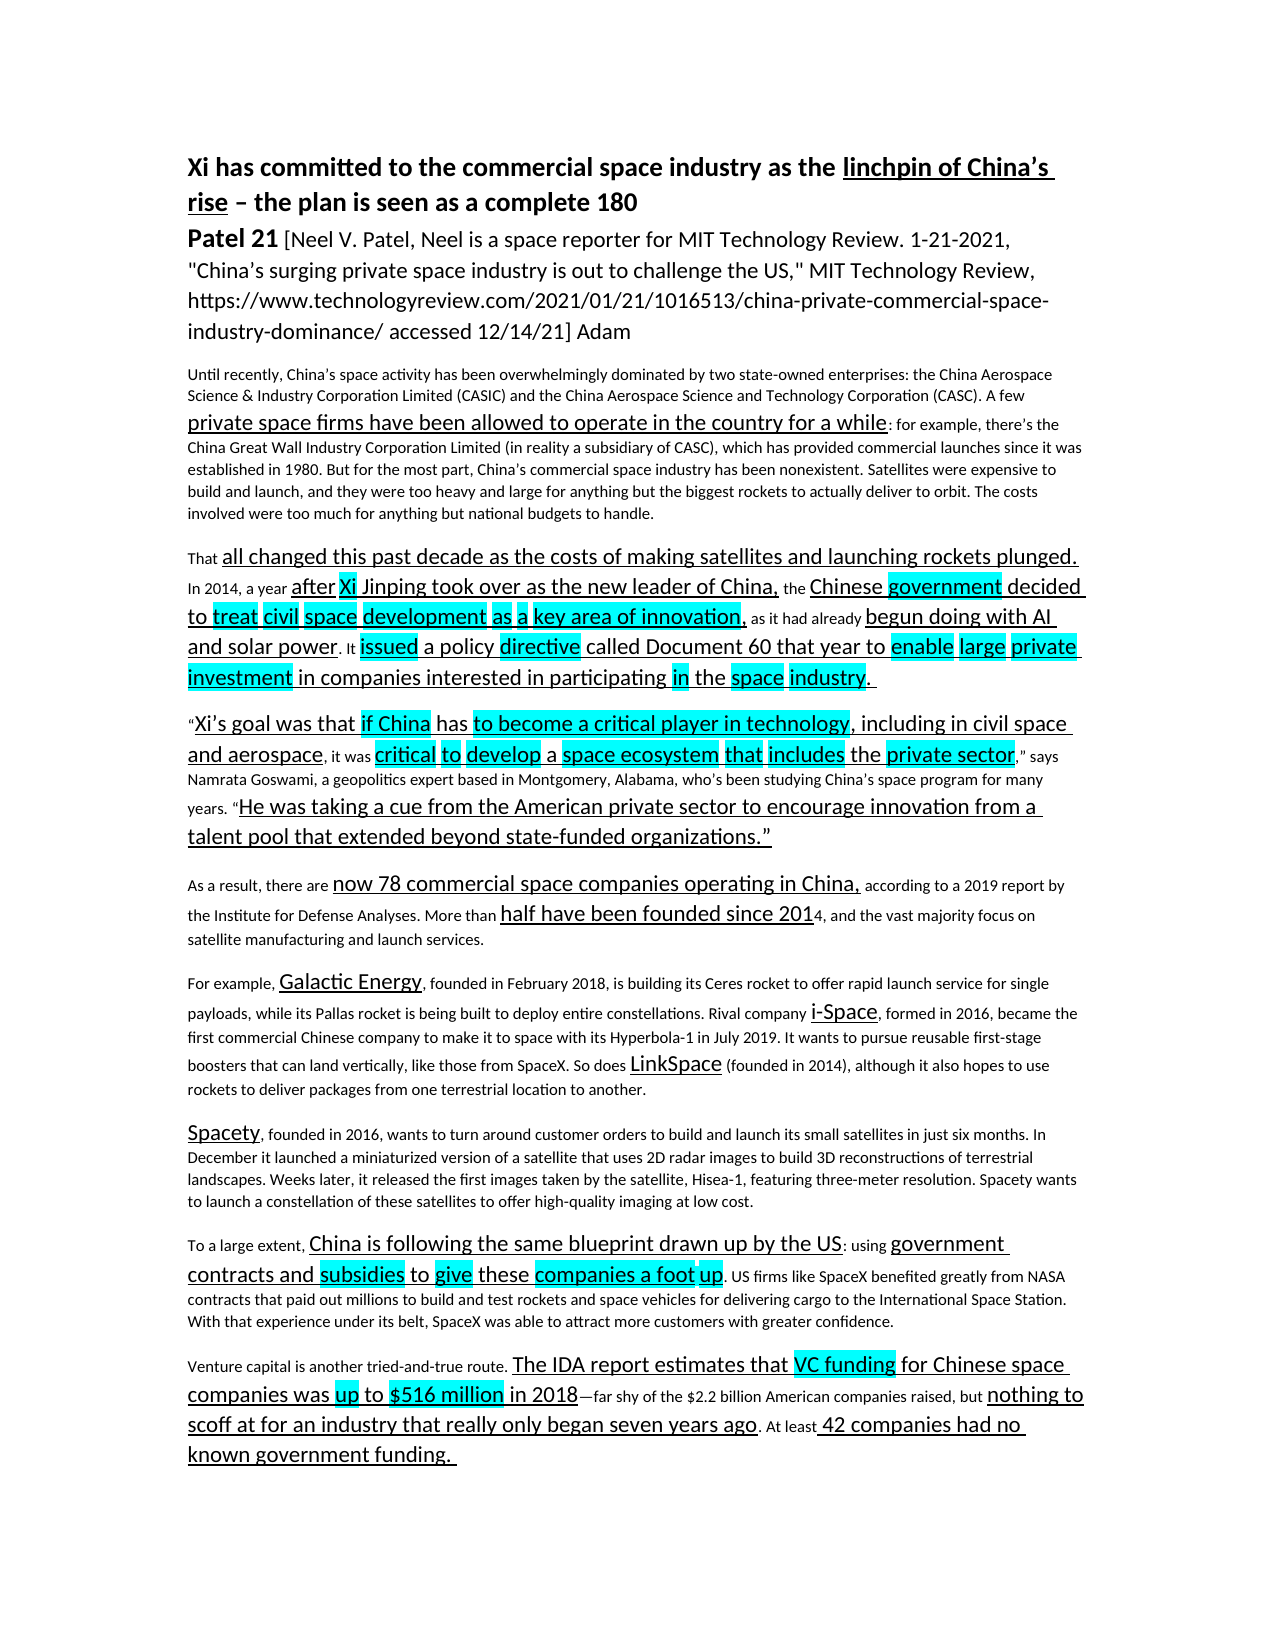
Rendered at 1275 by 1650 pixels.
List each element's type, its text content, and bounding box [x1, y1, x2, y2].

text For example, Galactic Energy, founded in February 2018, is building its Ceres rocket to offer rapid launch service for single payloads, while its Pallas rocket is being built to deploy entire constellations. Rival company i-Space, formed in 2016, became the first commercial Chinese company to make it to space with its Hyperbola-1 in July 2019. It wants to pursue reusable first-stage boosters that can land vertically, like those from SpaceX. So does LinkSpace (founded in 2014), although it also hopes to use rockets to deliver packages from one terrestrial location to another. [187, 967, 1087, 1099]
text “Xi’s goal was that if China has to become a critical player in technology, including in civil space and aerospace, it was critical to develop a space ecosystem that includes the private sector,” says Namrata Goswami, a geopolitics expert based in Montgomery, Alabama, who’s been studying China’s space program for many years. “He was taking a cue from the American private sector to encourage innovation from a talent pool that extended beyond state-funded organizations.” [187, 709, 1087, 850]
subtitle Xi has committed to the commercial space industry as the linchpin of China’s rise – the plan is seen as a complete 180 [187, 150, 1087, 219]
text As a result, there are now 78 commercial space companies operating in China, according to a 2019 report by the Institute for Defense Analyses. More than half have been founded since 2014, and the vast majority focus on satellite manufacturing and launch services. [187, 869, 1087, 949]
text Venture capital is another tried-and-true route. The IDA report estimates that VC funding for Chinese space companies was up to $516 million in 2018—far shy of the $2.2 billion American companies raised, but nothing to scoff at for an industry that really only began seven years ago. At least 42 companies had no known government funding. [187, 1350, 1087, 1468]
text To a large extent, China is following the same blueprint drawn up by the US: using government contracts and subsidies to give these companies a foot up. US firms like SpaceX benefited greatly from NASA contracts that paid out millions to build and test rockets and space vehicles for delivering cargo to the International Space Station. With that experience under its belt, SpaceX was able to attract more customers with greater confidence. [187, 1229, 1087, 1332]
text Patel 21 [Neel V. Patel, Neel is a space reporter for MIT Technology Review. 1-21-2021, "China’s surging private space industry is out to challenge the US," MIT Technology Review, https://www.technologyreview.com/2021/01/21/1016513/china-private-commercial-space-industry-dominance/ accessed 12/14/21] Adam [187, 221, 1087, 345]
text Spacety, founded in 2016, wants to turn around customer orders to build and launch its small satellites in just six months. In December it launched a miniaturized version of a satellite that uses 2D radar images to build 3D reconstructions of terrestrial landscapes. Weeks later, it released the first images taken by the satellite, Hisea-1, featuring three-meter resolution. Spacety wants to launch a constellation of these satellites to offer high-quality imaging at low cost. [187, 1118, 1087, 1211]
text That all changed this past decade as the costs of making satellites and launching rockets plunged. In 2014, a year after Xi Jinping took over as the new leader of China, the Chinese government decided to treat civil space development as a key area of innovation, as it had already begun doing with AI and solar power. It issued a policy directive called Document 60 that year to enable large private investment in companies interested in participating in the space industry. [187, 542, 1087, 691]
text Until recently, China’s space activity has been overwhelmingly dominated by two state-owned enterprises: the China Aerospace Science & Industry Corporation Limited (CASIC) and the China Aerospace Science and Technology Corporation (CASC). A few private space firms have been allowed to operate in the country for a while: for example, there’s the China Great Wall Industry Corporation Limited (in reality a subsidiary of CASC), which has provided commercial launches since it was established in 1980. But for the most part, China’s commercial space industry has been nonexistent. Satellites were expensive to build and launch, and they were too heavy and large for anything but the biggest rockets to actually deliver to orbit. The costs involved were too much for anything but national budgets to handle. [187, 364, 1087, 524]
